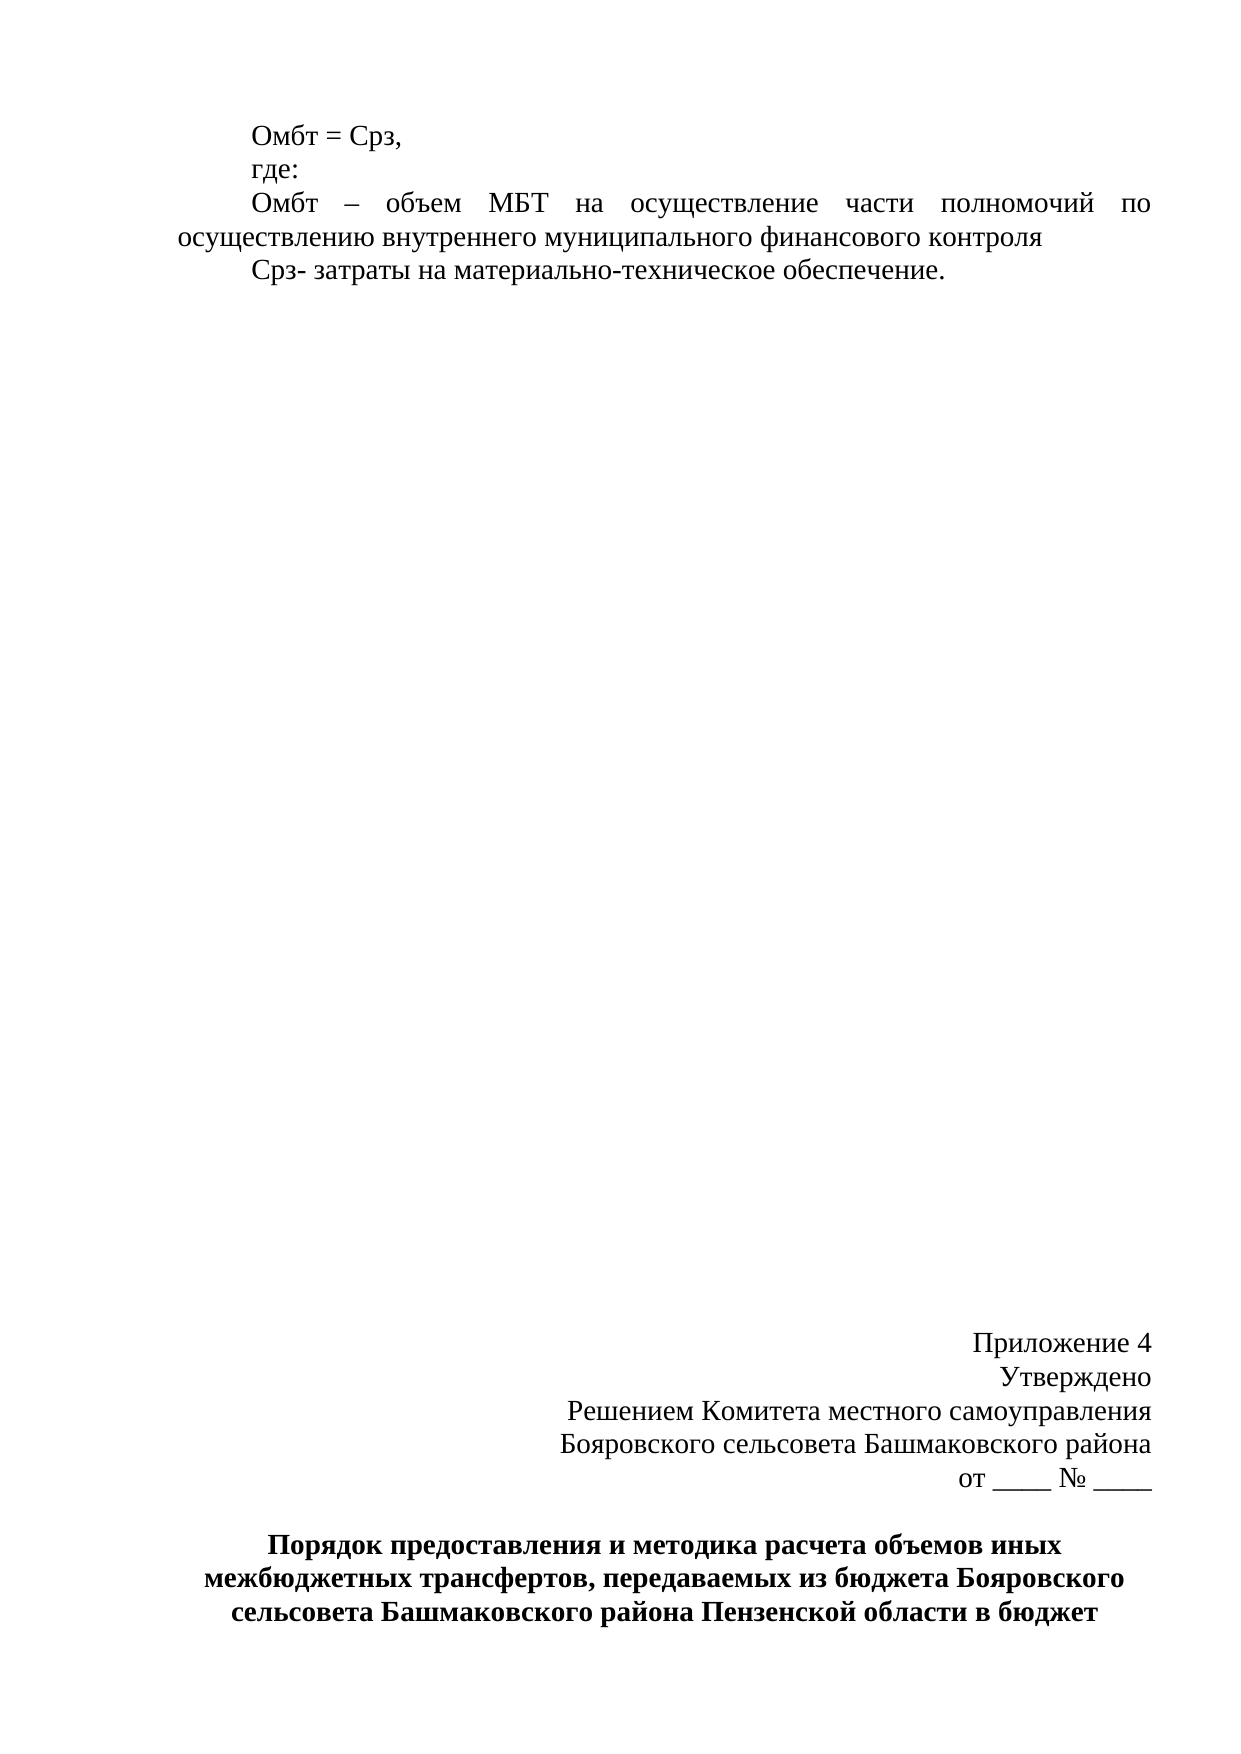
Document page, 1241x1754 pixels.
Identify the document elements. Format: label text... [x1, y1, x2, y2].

text Утверждено [177, 1359, 1152, 1393]
text Омбт – объем МБТ на осуществление части полномочий по осуществлению внутреннего муниципального финансового контроля [177, 185, 1152, 252]
text Бояровского сельсовета Башмаковского района [177, 1426, 1152, 1460]
text Омбт = Срз, [177, 118, 1152, 152]
text Решением Комитета местного самоуправления [177, 1393, 1152, 1426]
text Приложение 4 [177, 1326, 1152, 1359]
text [177, 1527, 1152, 1627]
text где: [177, 152, 1152, 185]
text Срз- затраты на материально-техническое обеспечение. [177, 252, 1152, 286]
text от ____ № ____ [177, 1460, 1152, 1493]
